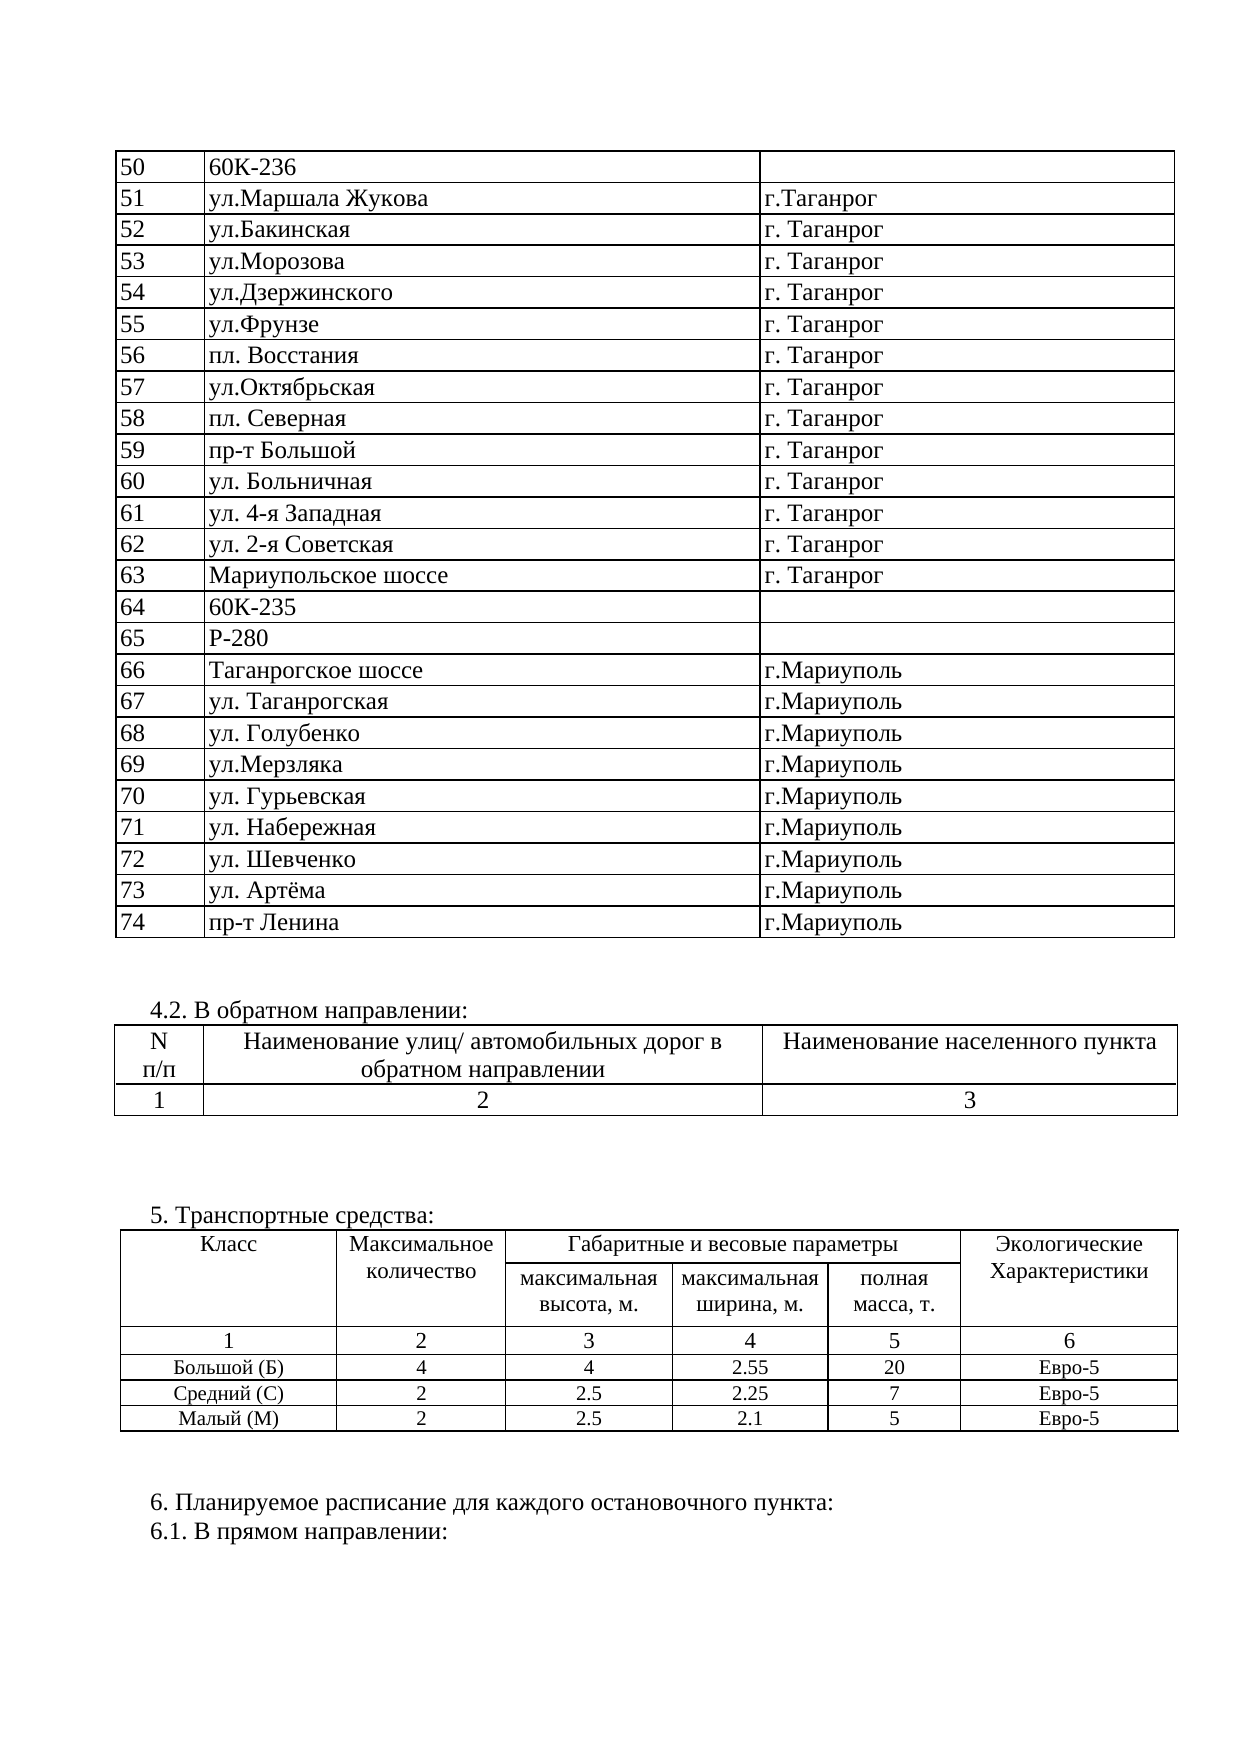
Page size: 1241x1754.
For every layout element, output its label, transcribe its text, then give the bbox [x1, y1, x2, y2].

table_cell Мариупольское шоссе [205, 561, 759, 590]
table_cell 2.5 [506, 1406, 672, 1430]
table_cell г. Таганрог [761, 466, 1174, 496]
table_cell 51 [117, 183, 204, 213]
table_cell [761, 152, 1174, 181]
table_cell 67 [117, 686, 204, 716]
table_cell ул.Дзержинского [205, 277, 759, 307]
table_cell 65 [117, 623, 204, 653]
table_cell пр-т Ленина [205, 907, 759, 936]
table_cell г. Таганрог [761, 215, 1174, 244]
table_cell максимальная высота, м. [506, 1264, 672, 1326]
table_cell Большой (Б) [121, 1355, 336, 1379]
text 4.2. В обратном направлении: [150, 996, 1090, 1024]
table_cell пл. Северная [205, 403, 759, 433]
table_header Габаритные и весовые параметры [506, 1231, 960, 1262]
table_cell ул. Таганрогская [205, 686, 759, 716]
table_header Наименование улиц/ автомобильных дорог в обратном направлении [204, 1026, 762, 1083]
table_cell Евро-5 [961, 1406, 1177, 1430]
table_cell 52 [117, 215, 204, 244]
table_cell ул. Шевченко [205, 844, 759, 873]
table_cell 60К-235 [205, 592, 759, 622]
table_cell г. Таганрог [761, 309, 1174, 339]
table_cell 71 [117, 812, 204, 842]
table_cell 57 [117, 372, 204, 402]
table_cell 56 [117, 340, 204, 370]
text 5. Транспортные средства: [150, 1200, 1090, 1229]
table_cell 62 [117, 529, 204, 559]
table_header Экологические Характеристики [961, 1231, 1177, 1326]
table_cell 7 [829, 1381, 960, 1405]
table_cell Евро-5 [961, 1381, 1177, 1405]
table_cell 60К-236 [205, 152, 759, 181]
table_header N п/п [115, 1026, 203, 1083]
table_cell 58 [117, 403, 204, 433]
table_cell Р-280 [205, 623, 759, 653]
table_cell г.Мариуполь [761, 781, 1174, 811]
table_cell г. Таганрог [761, 372, 1174, 402]
table_cell 4 [337, 1355, 505, 1379]
table_cell Таганрогское шоссе [205, 655, 759, 685]
table_cell г.Мариуполь [761, 812, 1174, 842]
table_cell ул.Октябрьская [205, 372, 759, 402]
table_cell 2.55 [673, 1355, 827, 1379]
table_cell г.Мариуполь [761, 655, 1174, 685]
table_cell 2 [204, 1085, 762, 1115]
table_cell г. Таганрог [761, 435, 1174, 464]
table_cell 55 [117, 309, 204, 339]
table_cell ул. Набережная [205, 812, 759, 842]
table_cell 69 [117, 749, 204, 779]
table_cell ул. Больничная [205, 466, 759, 496]
table_cell Малый (М) [121, 1406, 336, 1430]
table_cell 63 [117, 561, 204, 590]
table_cell 59 [117, 435, 204, 464]
table_cell ул.Маршала Жукова [205, 183, 759, 213]
table_cell пр-т Большой [205, 435, 759, 464]
table_header Класс [121, 1231, 336, 1326]
table_cell 3 [506, 1327, 672, 1353]
table_header Наименование населенного пункта [763, 1026, 1177, 1083]
table_cell полная масса, т. [829, 1264, 960, 1326]
table_cell ул. Гурьевская [205, 781, 759, 811]
table_cell 1 [121, 1327, 336, 1353]
table_cell 70 [117, 781, 204, 811]
table_cell 2.1 [673, 1406, 827, 1430]
table_cell 2 [337, 1327, 505, 1353]
table_cell 6 [961, 1327, 1177, 1353]
table_cell 53 [117, 246, 204, 276]
table_cell ул.Мерзляка [205, 749, 759, 779]
table_cell пл. Восстания [205, 340, 759, 370]
table_cell 4 [506, 1355, 672, 1379]
table_cell [761, 623, 1174, 653]
table_cell г. Таганрог [761, 561, 1174, 590]
table_cell Средний (С) [121, 1381, 336, 1405]
table_cell г.Мариуполь [761, 875, 1174, 905]
table_cell ул.Бакинская [205, 215, 759, 244]
table_cell 68 [117, 718, 204, 748]
table_cell 64 [117, 592, 204, 622]
table_cell ул. Артёма [205, 875, 759, 905]
table_cell ул. Голубенко [205, 718, 759, 748]
table_cell 2 [337, 1381, 505, 1405]
table_cell г. Таганрог [761, 277, 1174, 307]
table_cell 5 [829, 1406, 960, 1430]
table_cell г. Таганрог [761, 246, 1174, 276]
table_cell г.Мариуполь [761, 749, 1174, 779]
table_cell 2 [337, 1406, 505, 1430]
table_cell г.Мариуполь [761, 686, 1174, 716]
table_cell ул. 4-я Западная [205, 498, 759, 527]
table_cell 5 [829, 1327, 960, 1353]
table_header Максимальное количество [337, 1231, 505, 1326]
table_cell [761, 592, 1174, 622]
table_cell 50 [117, 152, 204, 181]
table_cell г.Мариуполь [761, 718, 1174, 748]
table_cell г.Таганрог [761, 183, 1174, 213]
table_cell 72 [117, 844, 204, 873]
table_cell максимальная ширина, м. [673, 1264, 827, 1326]
table_cell г.Мариуполь [761, 844, 1174, 873]
table_cell 2.25 [673, 1381, 827, 1405]
table_cell 60 [117, 466, 204, 496]
table_cell г. Таганрог [761, 340, 1174, 370]
table_cell ул. 2-я Советская [205, 529, 759, 559]
table_cell 4 [673, 1327, 827, 1353]
table_cell г. Таганрог [761, 403, 1174, 433]
table_cell 54 [117, 277, 204, 307]
table_cell 3 [763, 1083, 1177, 1115]
table_cell г. Таганрог [761, 529, 1174, 559]
table_cell 61 [117, 498, 204, 527]
table_cell 2.5 [506, 1381, 672, 1405]
table_cell г. Таганрог [761, 498, 1174, 527]
table_cell ул.Морозова [205, 246, 759, 276]
table_cell ул.Фрунзе [205, 309, 759, 339]
table_cell г.Мариуполь [761, 907, 1174, 936]
table_cell Евро-5 [961, 1355, 1177, 1379]
table_cell 1 [115, 1084, 203, 1115]
text 6.1. В прямом направлении: [150, 1516, 1090, 1544]
table_cell 66 [117, 655, 204, 685]
table_cell 74 [117, 907, 204, 936]
table_cell 73 [117, 875, 204, 905]
table_cell 20 [829, 1355, 960, 1379]
text 6. Планируемое расписание для каждого остановочного пункта: [150, 1487, 1090, 1516]
